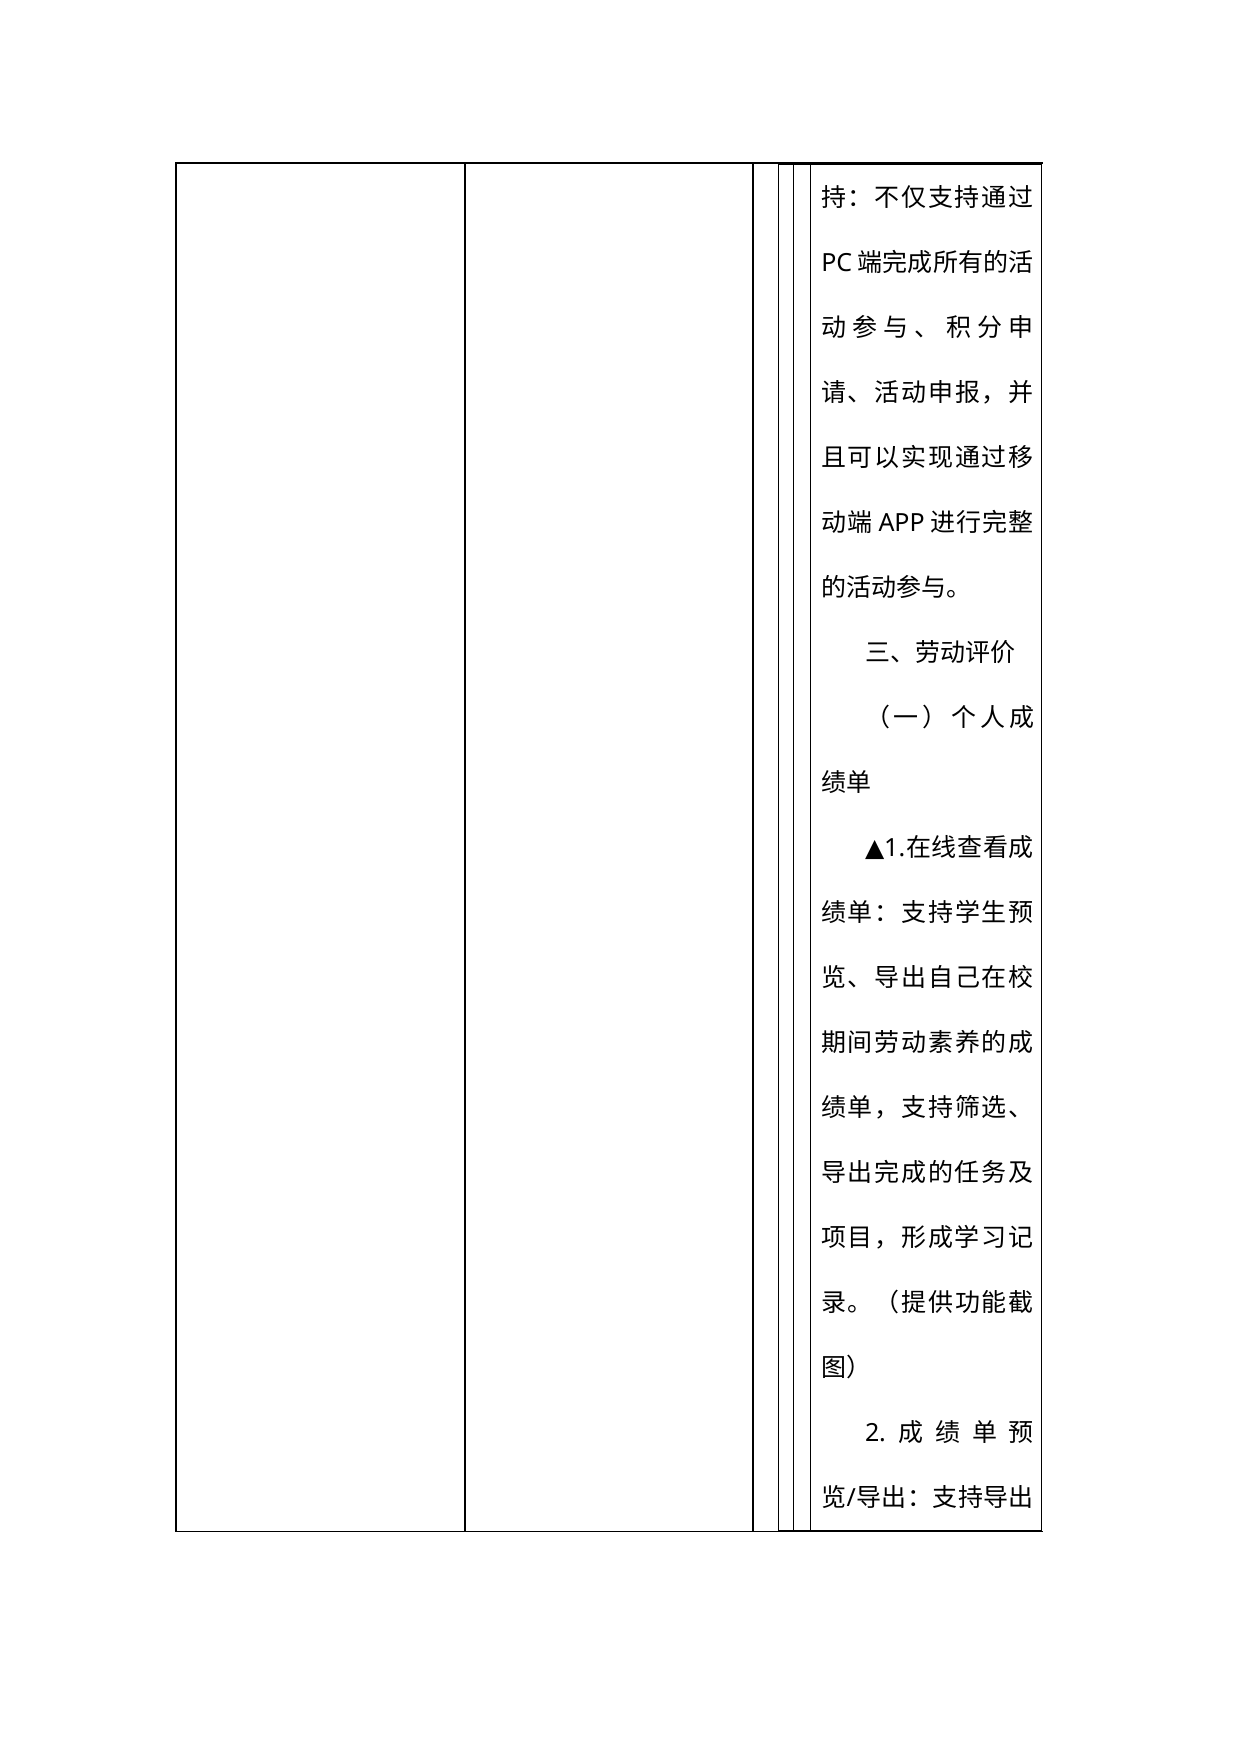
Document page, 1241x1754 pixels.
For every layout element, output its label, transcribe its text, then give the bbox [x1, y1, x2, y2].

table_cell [779, 165, 793, 1530]
table_cell 1 [177, 164, 464, 1531]
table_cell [754, 164, 778, 1531]
table_cell [466, 164, 752, 1531]
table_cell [811, 165, 1041, 1530]
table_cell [794, 165, 810, 1530]
